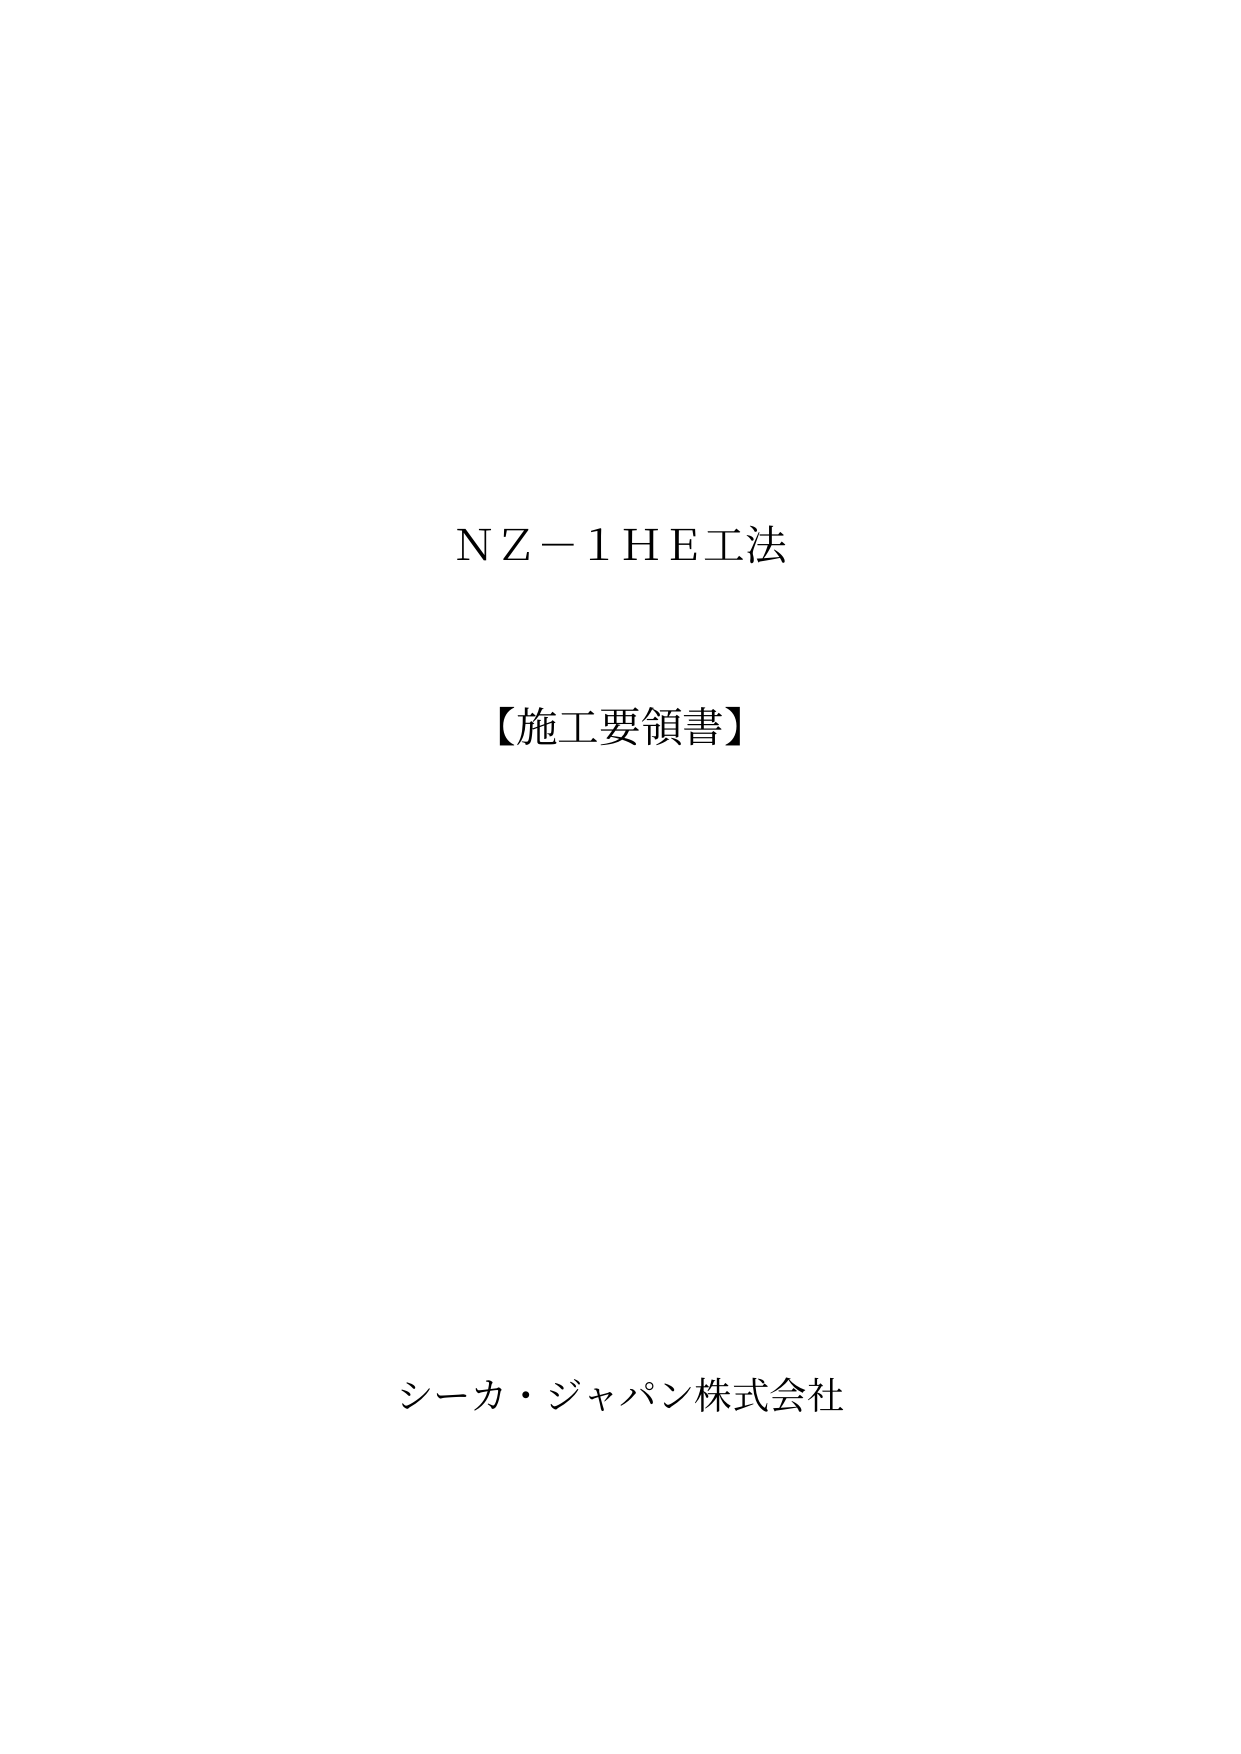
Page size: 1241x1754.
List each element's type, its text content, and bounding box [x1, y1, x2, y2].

text 【施工要領書】 [177, 694, 1063, 755]
text シーカ・ジャパン株式会社 [177, 1363, 1063, 1424]
text ＮＺ－１ＨＥ工法 [177, 512, 1063, 572]
